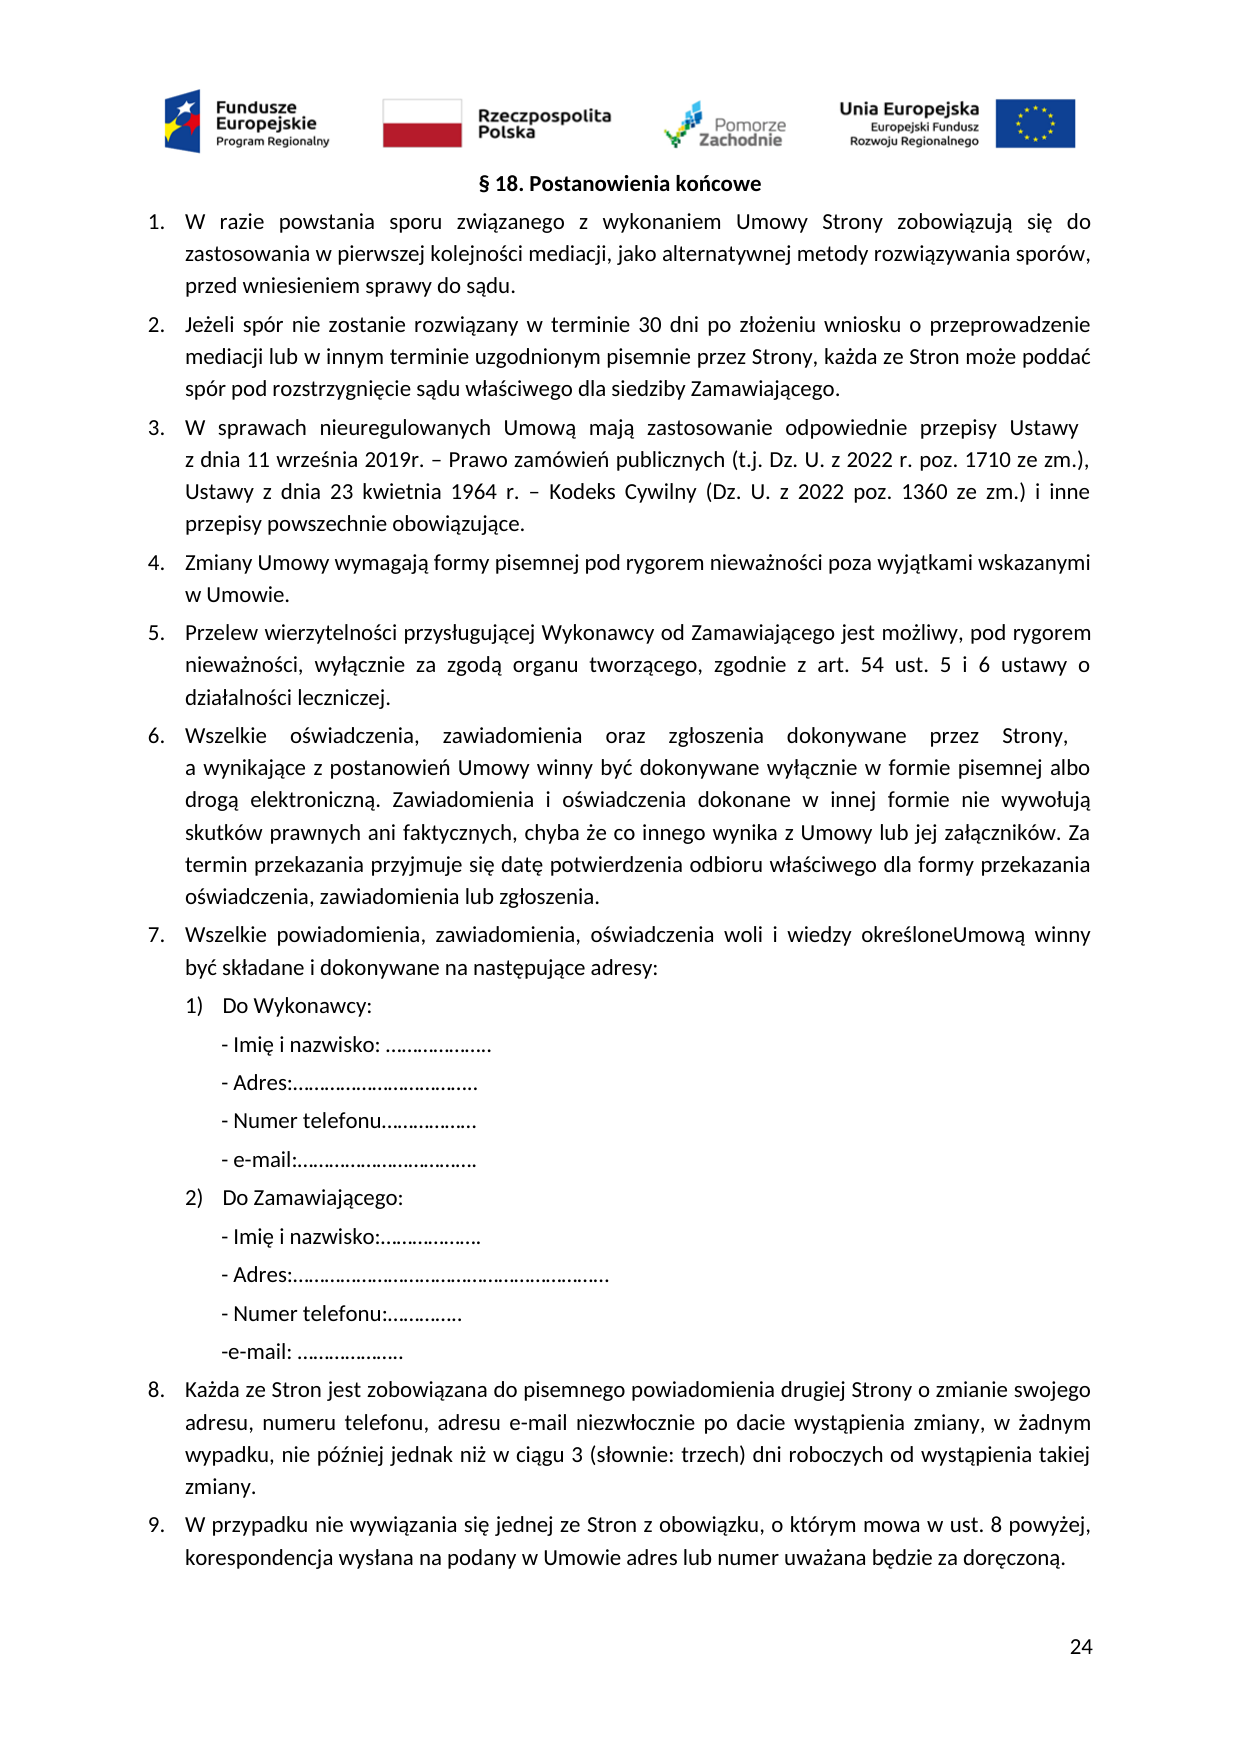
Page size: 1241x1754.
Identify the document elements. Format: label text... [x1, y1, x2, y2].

list W razie powstania sporu związanego z wykonaniem Umowy Strony zobowiązują się do zastosowania w pierwszej kolejności mediacji, jako alternatywnej metody rozwiązywania sporów, przed wniesieniem sprawy do sądu. [148, 207, 1093, 299]
list Do Wykonawcy: [185, 991, 1093, 1019]
text - Adres:…………………………………………………… [221, 1260, 1093, 1288]
list Do Zamawiającego: [185, 1183, 1093, 1211]
picture [147, 73, 1093, 169]
text - Numer telefonu:………….. [221, 1299, 1093, 1327]
list Każda ze Stron jest zobowiązana do pisemnego powiadomienia drugiej Strony o zmianie swojego adresu, numeru telefonu, adresu e-mail niezwłocznie po dacie wystąpienia zmiany, w żadnym wypadku, nie później jednak niż w ciągu 3 (słownie: trzech) dni roboczych od wystąpienia takiej zmiany. [148, 1376, 1093, 1500]
text - e-mail:……………………………. [221, 1145, 1093, 1173]
text - Imię i nazwisko: ……………….. [221, 1030, 1093, 1058]
list Wszelkie oświadczenia, zawiadomienia oraz zgłoszenia dokonywane przez Strony, a wynikające z postanowień Umowy winny być dokonywane wyłącznie w formie pisemnej albo drogą elektroniczną. Zawiadomienia i oświadczenia dokonane w innej formie nie wywołują skutków prawnych ani faktycznych, chyba że co innego wynika z Umowy lub jej załączników. Za termin przekazania przyjmuje się datę potwierdzenia odbioru właściwego dla formy przekazania oświadczenia, zawiadomienia lub zgłoszenia. [148, 721, 1093, 910]
text - Adres:…………………………….. [221, 1068, 1093, 1096]
list Przelew wierzytelności przysługującej Wykonawcy od Zamawiającego jest możliwy, pod rygorem nieważności, wyłącznie za zgodą organu tworzącego, zgodnie z art. 54 ust. 5 i 6 ustawy o działalności leczniczej. [148, 618, 1093, 711]
list Wszelkie powiadomienia, zawiadomienia, oświadczenia woli i wiedzy określoneUmową winny być składane i dokonywane na następujące adresy: [148, 921, 1093, 981]
list W sprawach nieuregulowanych Umową mają zastosowanie odpowiednie przepisy Ustawy z dnia 11 września 2019r. – Prawo zamówień publicznych (t.j. Dz. U. z 2022 r. poz. 1710 ze zm.), Ustawy z dnia 23 kwietnia 1964 r. – Kodeks Cywilny (Dz. U. z 2022 poz. 1360 ze zm.) i inne przepisy powszechnie obowiązujące. [148, 413, 1093, 537]
list W przypadku nie wywiązania się jednej ze Stron z obowiązku, o którym mowa w ust. 8 powyżej, korespondencja wysłana na podany w Umowie adres lub numer uważana będzie za doręczoną. [148, 1511, 1093, 1571]
subtitle § 18. Postanowienia końcowe [148, 169, 1093, 197]
text - Imię i nazwisko:………………. [221, 1222, 1093, 1250]
list Zmiany Umowy wymagają formy pisemnej pod rygorem nieważności poza wyjątkami wskazanymi w Umowie. [148, 548, 1093, 608]
list Jeżeli spór nie zostanie rozwiązany w terminie 30 dni po złożeniu wniosku o przeprowadzenie mediacji lub w innym terminie uzgodnionym pisemnie przez Strony, każda ze Stron może poddać spór pod rozstrzygnięcie sądu właściwego dla siedziby Zamawiającego. [148, 310, 1093, 402]
text -e-mail: ……………….. [221, 1337, 1093, 1365]
text - Numer telefonu……………… [221, 1107, 1093, 1134]
